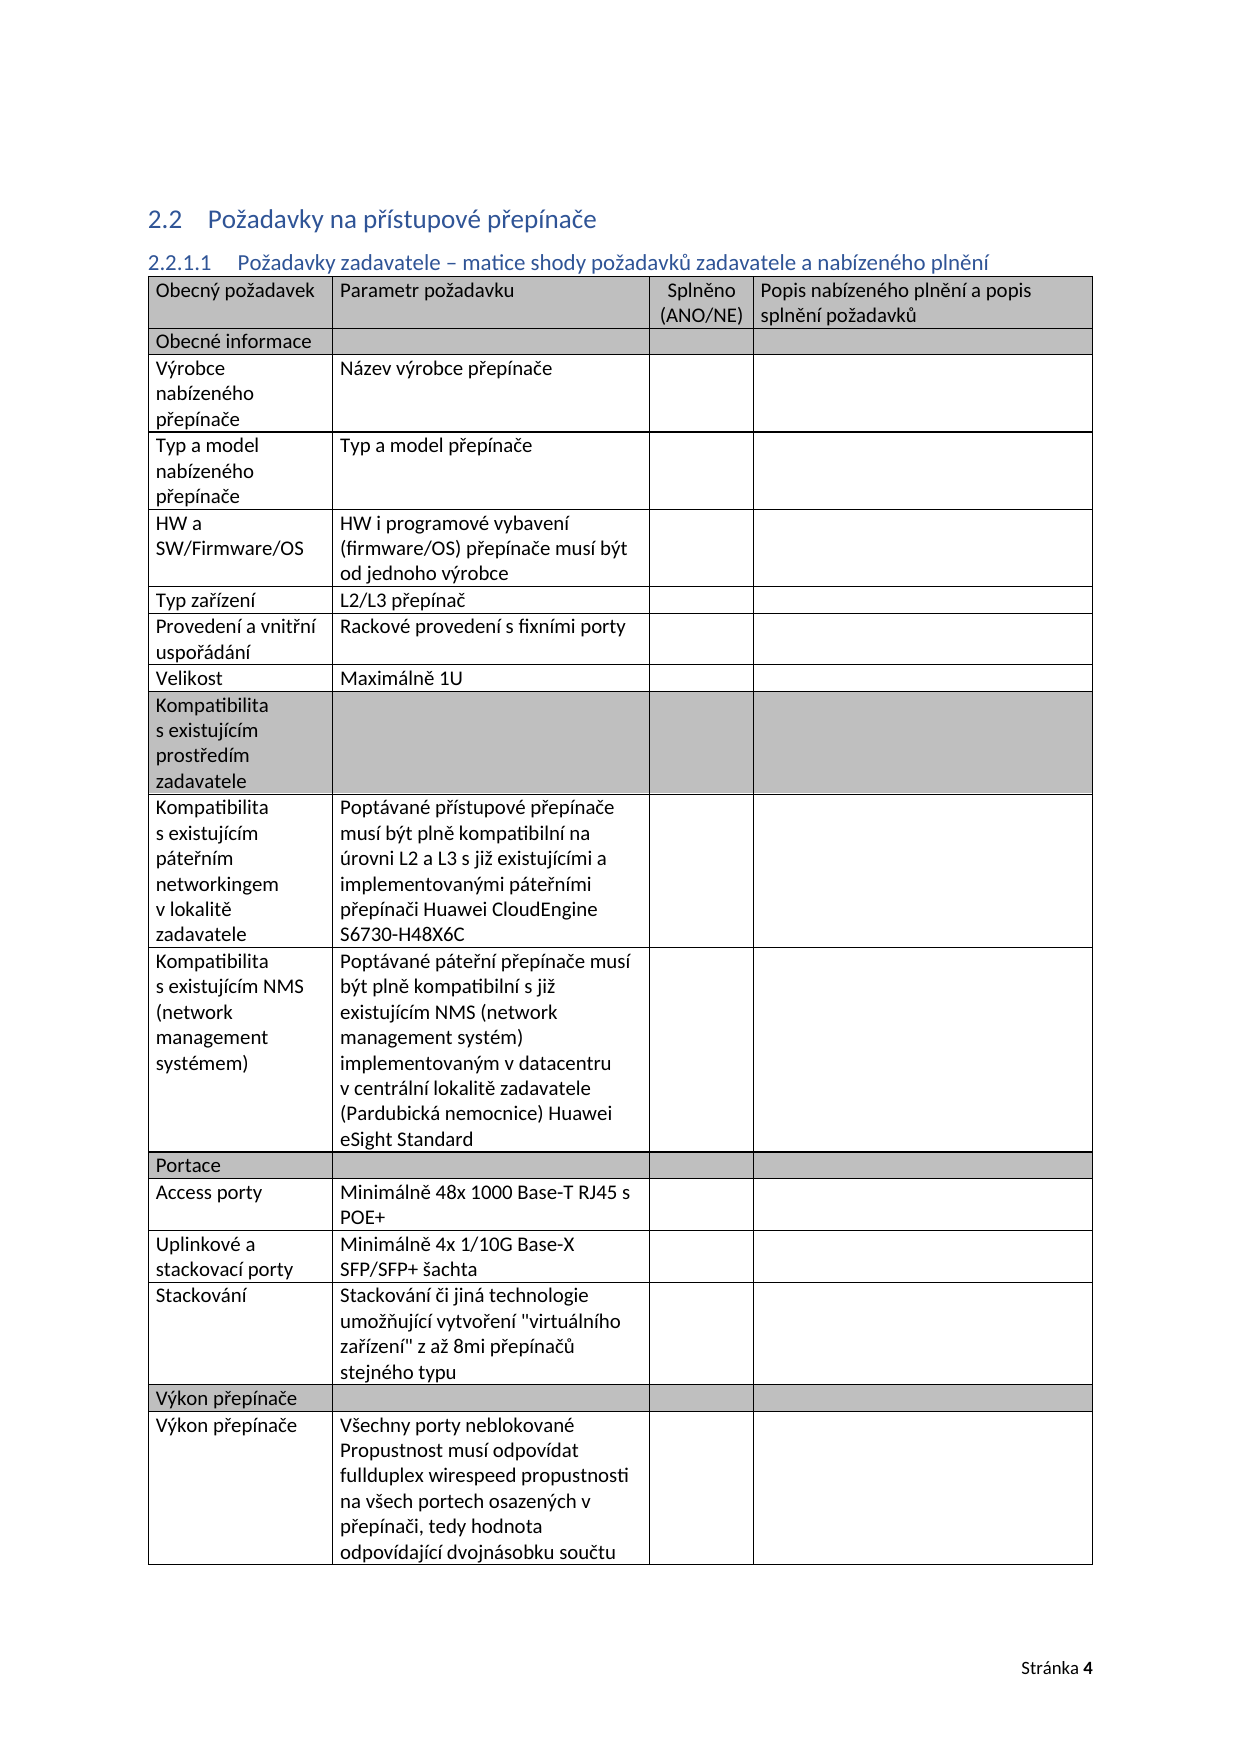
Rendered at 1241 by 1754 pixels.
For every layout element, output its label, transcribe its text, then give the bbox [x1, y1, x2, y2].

table_cell Název výrobce přepínače [333, 355, 649, 431]
table_cell [754, 329, 1092, 354]
table_cell Typ a model přepínače [333, 433, 649, 509]
table_cell [650, 1385, 753, 1411]
table_cell Stackování [149, 1283, 332, 1384]
table_cell [650, 510, 753, 586]
table_cell [650, 1153, 753, 1178]
table_cell [650, 795, 753, 947]
table_cell [333, 329, 649, 354]
subtitle Požadavky na přístupové přepínače [148, 202, 1092, 235]
table_cell [754, 1153, 1092, 1178]
table_cell [650, 948, 753, 1151]
table_cell [650, 355, 753, 431]
table_cell Velikost [149, 665, 332, 691]
table_cell [650, 1412, 753, 1564]
table_cell [754, 1283, 1092, 1384]
table_cell [650, 665, 753, 691]
table_cell HW a SW/Firmware/OS [149, 510, 332, 586]
table_cell [650, 692, 753, 793]
table_cell Kompatibilita s existujícím prostředím zadavatele [149, 692, 332, 793]
table_cell [754, 948, 1092, 1151]
table_header Obecný požadavek [149, 277, 332, 328]
table_cell [650, 433, 753, 509]
table_cell Kompatibilita s existujícím NMS (network management systémem) [149, 948, 332, 1151]
table_cell [650, 614, 753, 664]
table_header Popis nabízeného plnění a popis splnění požadavků [754, 277, 1092, 328]
table_cell Maximálně 1U [333, 665, 649, 691]
table_cell Poptávané přístupové přepínače musí být plně kompatibilní na úrovni L2 a L3 s již existujícími a implementovanými páteřními přepínači Huawei CloudEngine S6730-H48X6C [333, 795, 649, 947]
table_header Parametr požadavku [333, 277, 649, 328]
table_cell [650, 587, 753, 612]
table_cell Minimálně 4x 1/10G Base-X SFP/SFP+ šachta [333, 1231, 649, 1282]
table_cell Access porty [149, 1179, 332, 1230]
table_cell [650, 329, 753, 354]
table_cell Rackové provedení s fixními porty [333, 614, 649, 664]
table_cell Typ a model nabízeného přepínače [149, 433, 332, 509]
table_cell [333, 1385, 649, 1411]
table_cell [650, 1179, 753, 1230]
table_header Splněno (ANO/NE) [650, 277, 753, 328]
table_cell [333, 1153, 649, 1178]
subtitle Požadavky zadavatele – matice shody požadavků zadavatele a nabízeného plnění [148, 248, 1092, 276]
table_cell Typ zařízení [149, 587, 332, 612]
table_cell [333, 1412, 649, 1564]
table_cell L2/L3 přepínač [333, 587, 649, 612]
table_cell Kompatibilita s existujícím páteřním networkingem v lokalitě zadavatele [149, 795, 332, 947]
table_cell [650, 1283, 753, 1384]
table_cell [754, 665, 1092, 691]
table_cell [754, 510, 1092, 586]
table_cell [754, 1385, 1092, 1411]
table_cell Výkon přepínače [149, 1412, 332, 1564]
table_cell [754, 433, 1092, 509]
table_cell [754, 1231, 1092, 1282]
table_cell [754, 355, 1092, 431]
table_cell [333, 692, 649, 793]
table_cell [754, 587, 1092, 612]
table_cell Obecné informace [149, 329, 332, 354]
table_cell Výrobce nabízeného přepínače [149, 355, 332, 431]
table_cell Stackování či jiná technologie umožňující vytvoření "virtuálního zařízení" z až 8mi přepínačů stejného typu [333, 1283, 649, 1384]
table_cell [754, 614, 1092, 664]
table_cell Poptávané páteřní přepínače musí být plně kompatibilní s již existujícím NMS (network management systém) implementovaným v datacentru v centrální lokalitě zadavatele (Pardubická nemocnice) Huawei eSight Standard [333, 948, 649, 1151]
table_cell Minimálně 48x 1000 Base-T RJ45 s POE+ [333, 1179, 649, 1230]
table_cell Provedení a vnitřní uspořádání [149, 614, 332, 664]
table_cell Portace [149, 1153, 332, 1178]
table_cell Uplinkové a stackovací porty [149, 1231, 332, 1282]
table_cell [754, 1412, 1092, 1564]
table_cell Výkon přepínače [149, 1385, 332, 1411]
table_cell [754, 795, 1092, 947]
table_cell [754, 692, 1092, 793]
table_cell [650, 1231, 753, 1282]
table_cell [754, 1179, 1092, 1230]
table_cell HW i programové vybavení (firmware/OS) přepínače musí být od jednoho výrobce [333, 510, 649, 586]
